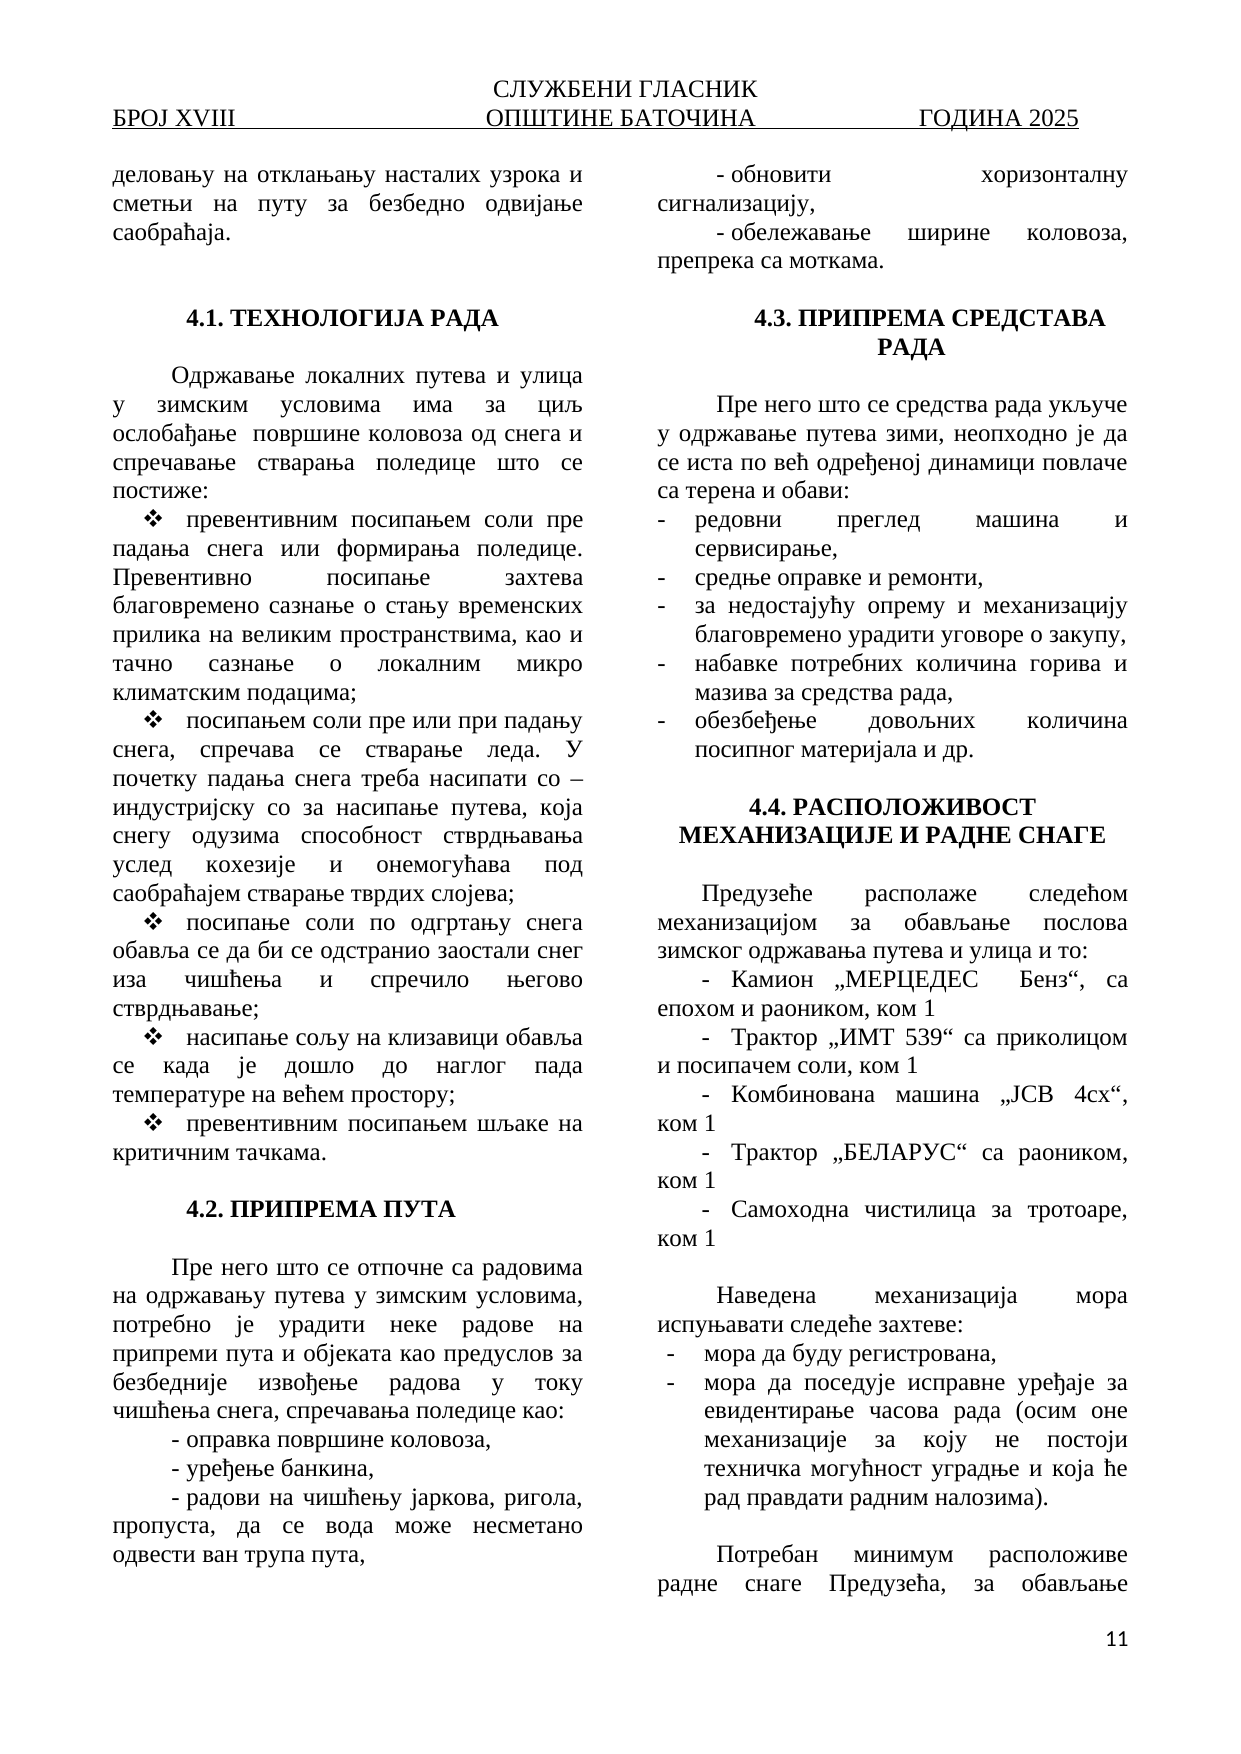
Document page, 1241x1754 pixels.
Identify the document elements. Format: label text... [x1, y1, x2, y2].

list мора да поседује исправне уређаје за евидентирање часова рада (осим оне механизације за коју не постоји техничка могућност уградње и која ће рад правдати радним налозима). [666, 1367, 1128, 1511]
list за недостајућу опрему и механизацију благовремено урадити уговоре о закупу, [657, 591, 1128, 648]
text Наведена механизација мора испуњавати следеће захтеве: [657, 1281, 1128, 1338]
text 4.4. РАСПОЛОЖИВОСТ МЕХАНИЗАЦИЈЕ И РАДНЕ СНАГЕ [657, 792, 1128, 849]
text 4.2. ПРИПРЕМА ПУТА [112, 1194, 583, 1223]
list Камион „МЕРЦЕДЕС Бенз“, са епохом и раоником, ком 1 [657, 964, 1128, 1022]
list посипање соли по одгртању снега обавља се да би се одстранио заостали снег иза чишћења и спречило његово стврдњавање; [112, 907, 583, 1022]
list набавке потребних количина горива и мазива за средства рада, [657, 648, 1128, 706]
list Комбинована машина „ЈСВ 4сх“, ком 1 [657, 1079, 1128, 1137]
list посипањем соли пре или при падању снега, спречава се стварање леда. У почетку падања снега треба насипати со – индустријску со за насипање путева, која снегу одузима способност стврдњавања услед кохезије и онемогућава под саобраћајем стварање тврдих слојева; [112, 706, 583, 907]
text Потребан минимум расположиве радне снаге Предузећа, за обављање послова зимског одржавања путева и улица обухвата: [657, 1539, 1128, 1597]
list превентивним посипањем шљаке на критичним тачкама. [112, 1108, 583, 1166]
list обележавање ширине коловоза, препрека са моткама. [657, 217, 1128, 274]
text 4.1. ТЕХНОЛОГИЈА РАДА [112, 303, 583, 332]
list уређење банкина, [112, 1453, 583, 1482]
text 4.3. ПРИПРЕМА СРЕДСТАВА РАДА [694, 303, 1128, 361]
text Пре него што се средства рада укључе у одржавање путева зими, неопходно је да се иста по већ одређеној динамици повлаче са терена и обави: [657, 389, 1128, 504]
list средње оправке и ремонти, [657, 562, 1128, 591]
list оправка површине коловоза, [112, 1424, 583, 1453]
list обновити хоризонталну сигнализацију, [657, 159, 1128, 217]
list радови на чишћењу јаркова, ригола, пропуста, да се вода може несметано одвести ван трупа пута, [112, 1482, 583, 1568]
text Предузеће располаже следећом механизацијом за обављање послова зимског одржавања путева и улица и то: [657, 878, 1128, 964]
list превентивним посипањем соли пре падања снега или формирања поледице. Превентивно посипање захтева благовремено сазнање о стању временских прилика на великим пространствима, као и тачно сазнање о локалним микро климатским подацима; [112, 504, 583, 706]
list обезбеђење довољних количина посипног материјала и др. [657, 706, 1128, 763]
list Трактор „БЕЛАРУС“ са раоником, ком 1 [657, 1137, 1128, 1194]
list Самоходна чистилица за тротоаре, ком 1 [657, 1194, 1128, 1252]
list насипање сољу на клизавици обавља се када је дошло до наглог пада температуре на већем простору; [112, 1022, 583, 1108]
text Пре него што се отпочне са радовима на одржавању путева у зимским условима, потребно је урадити неке радове на припреми пута и објеката као предуслов за безбедније извођење радова у току чишћења снега, спречавања поледице као: [112, 1252, 583, 1424]
list редовни преглед машина и сервисирање, [657, 504, 1128, 562]
text Одржавање локалних путева и улица у зимским условима има за циљ ослобађање површине коловоза од снега и спречавање стварања поледице што се постиже: [112, 361, 583, 504]
list мора да буду регистрована, [666, 1338, 1128, 1367]
list Трактор „ИМТ 539“ са приколицом и посипачем соли, ком 1 [657, 1022, 1128, 1079]
